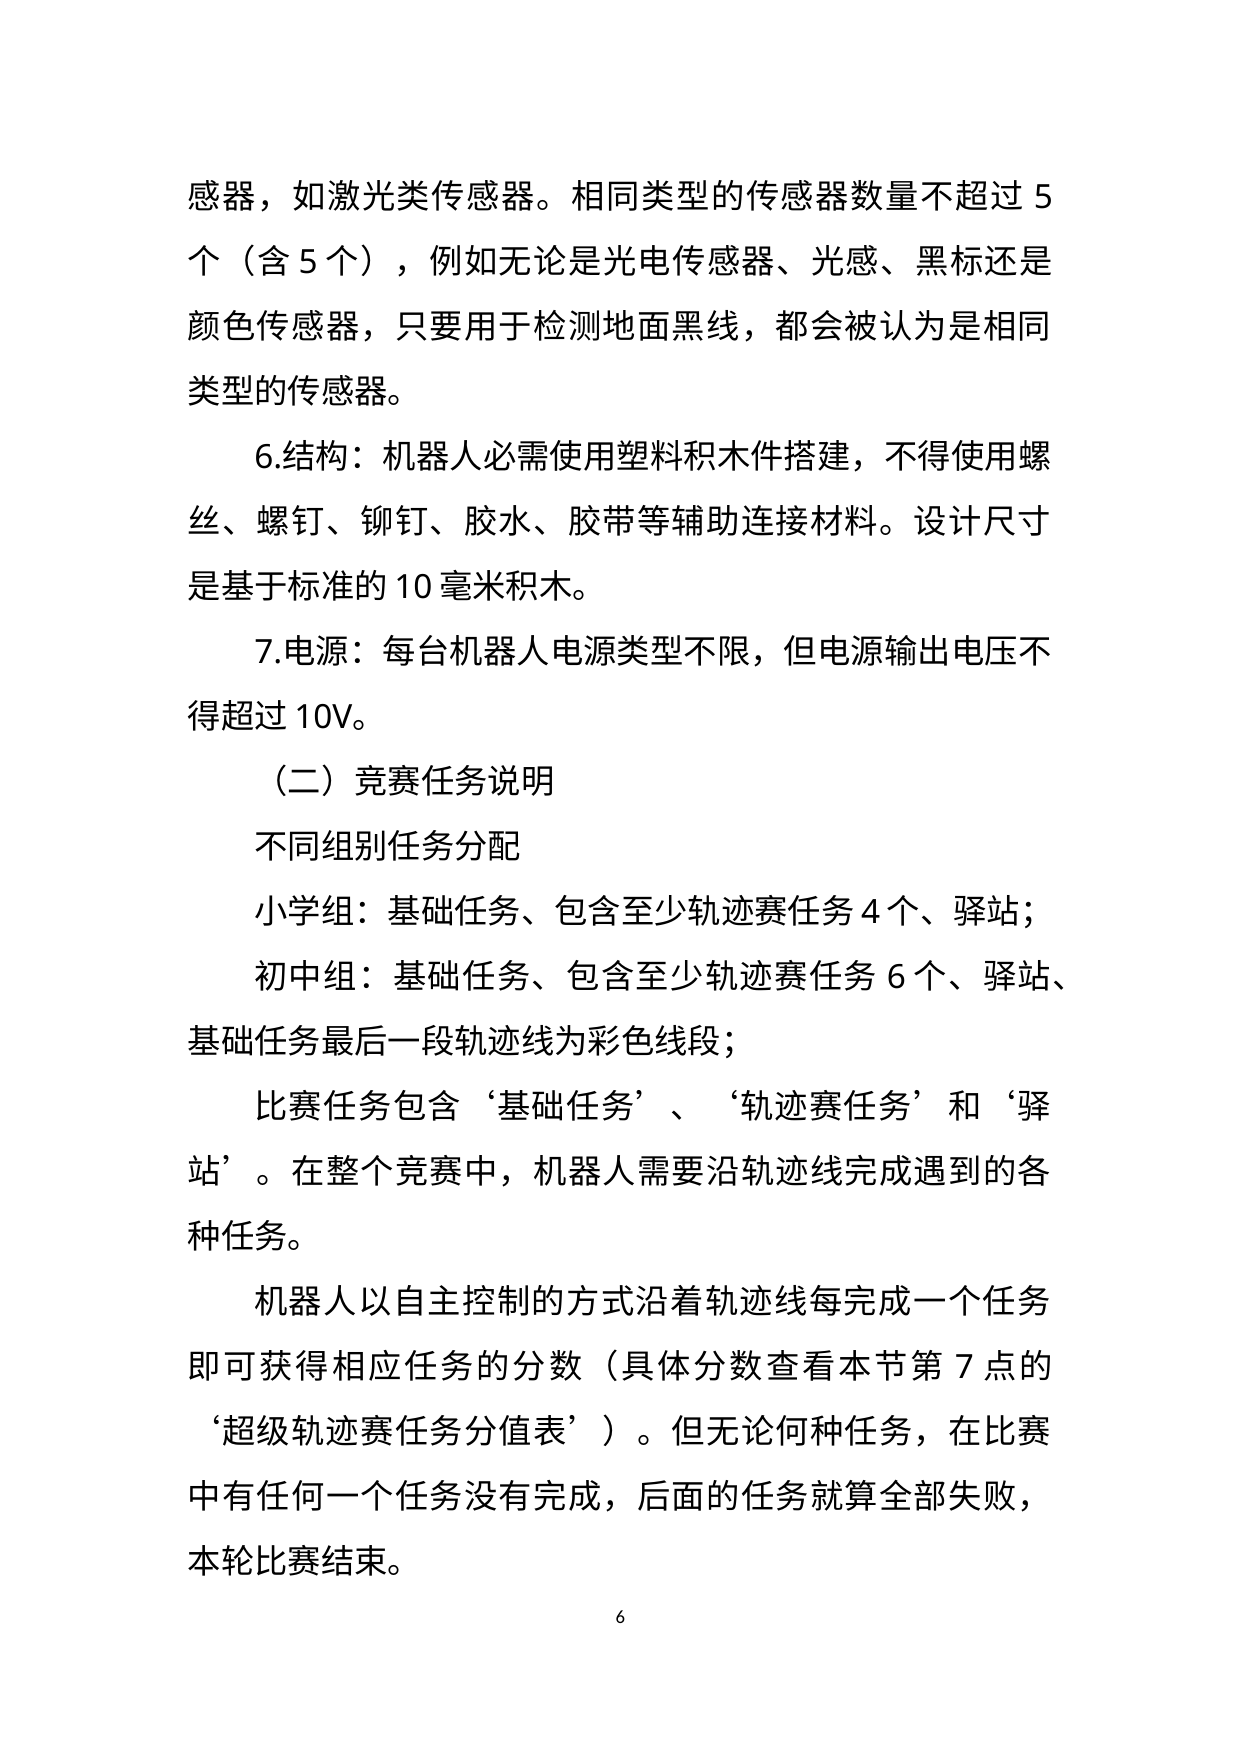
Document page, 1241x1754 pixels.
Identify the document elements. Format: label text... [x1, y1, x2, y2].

text 初中组：基础任务、包含至少轨迹赛任务6个、驿站、基础任务最后一段轨迹线为彩色线段； [187, 942, 1053, 1072]
text 比赛任务包含‘基础任务’、‘轨迹赛任务’和‘驿站’。在整个竞赛中，机器人需要沿轨迹线完成遇到的各种任务。 [187, 1072, 1053, 1267]
text 不同组别任务分配 [187, 812, 1053, 877]
text 小学组：基础任务、包含至少轨迹赛任务4个、驿站； [187, 877, 1053, 942]
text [187, 162, 1053, 422]
text 7.电源：每台机器人电源类型不限，但电源输出电压不得超过10V。 [187, 617, 1053, 747]
text （二）竞赛任务说明 [187, 747, 1053, 812]
text 6.结构：机器人必需使用塑料积木件搭建，不得使用螺丝、螺钉、铆钉、胶水、胶带等辅助连接材料。设计尺寸是基于标准的10毫米积木。 [187, 422, 1053, 617]
text 机器人以自主控制的方式沿着轨迹线每完成一个任务即可获得相应任务的分数（具体分数查看本节第7点的‘超级轨迹赛任务分值表’）。但无论何种任务，在比赛中有任何一个任务没有完成，后面的任务就算全部失败，本轮比赛结束。 [187, 1267, 1053, 1592]
